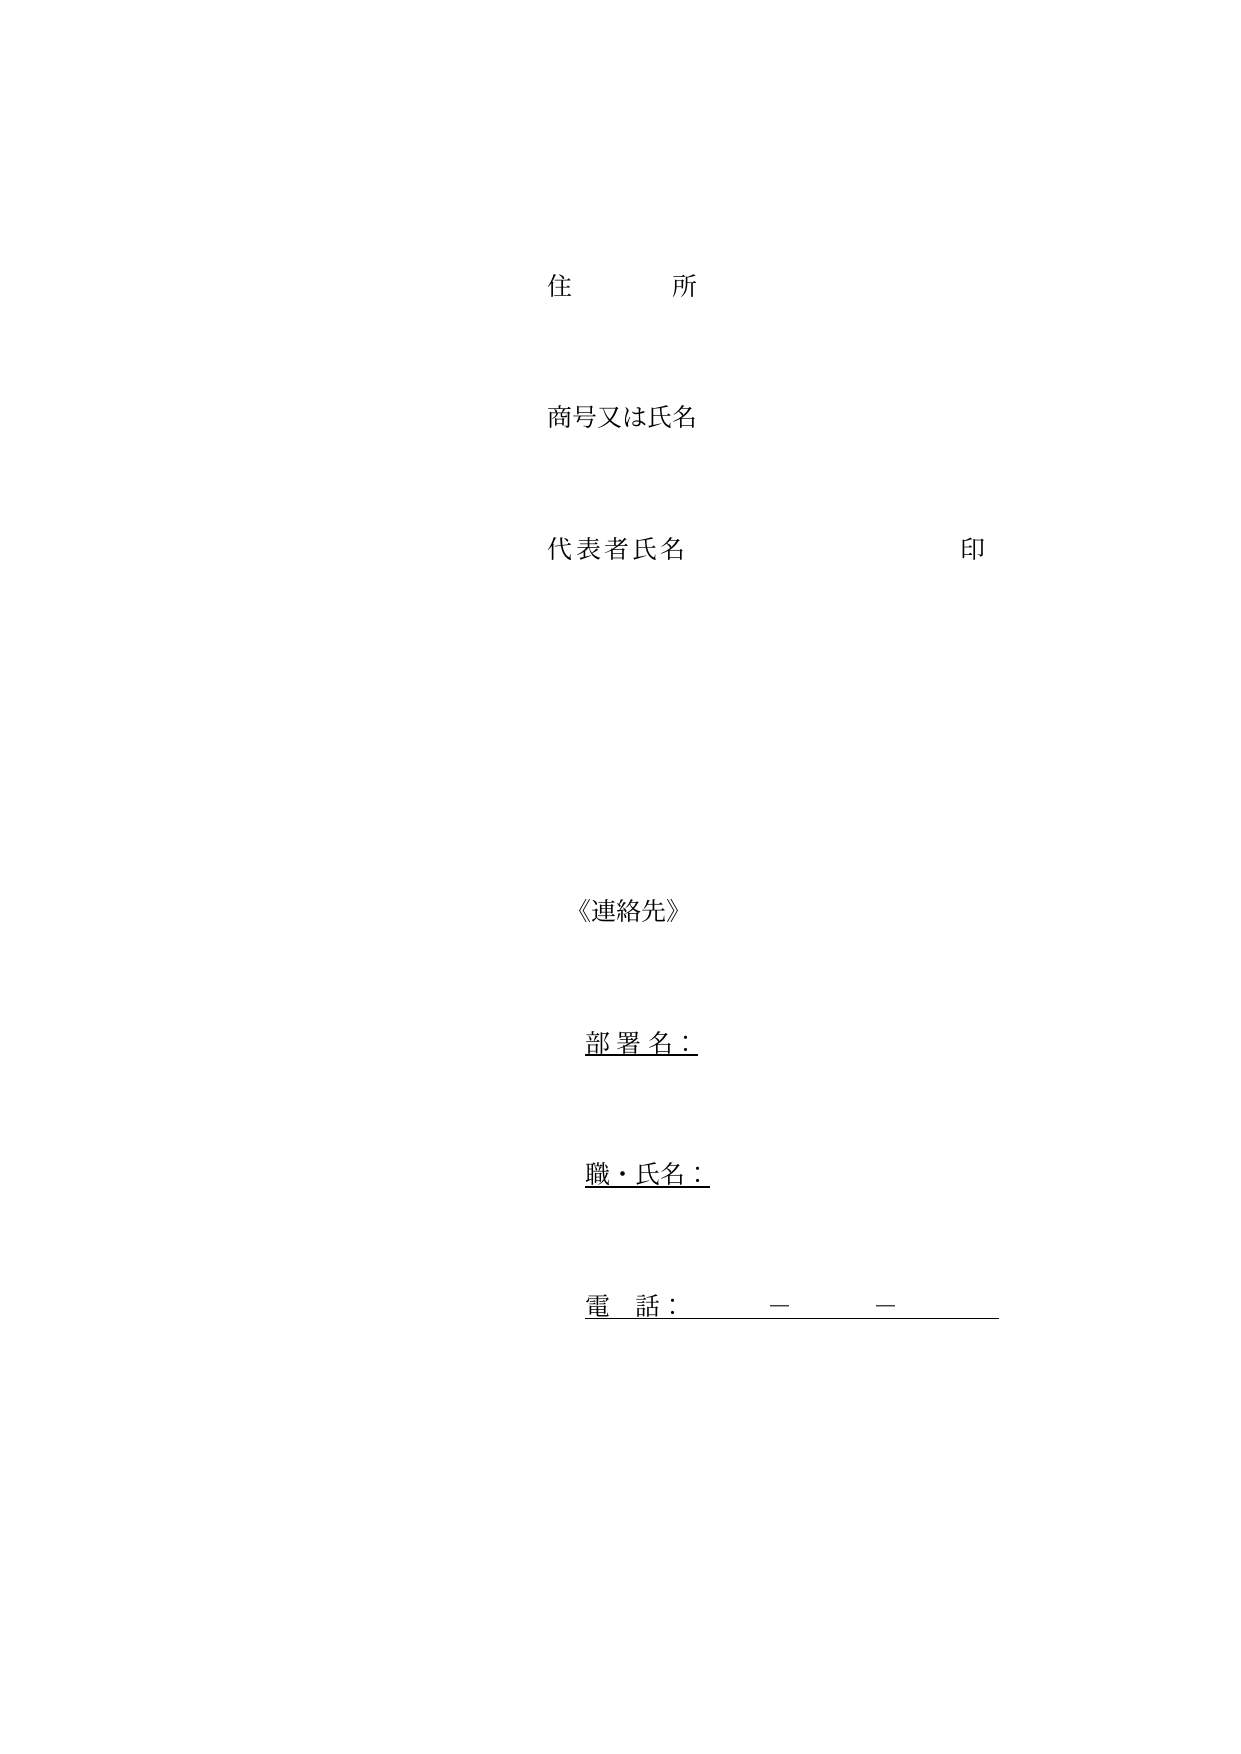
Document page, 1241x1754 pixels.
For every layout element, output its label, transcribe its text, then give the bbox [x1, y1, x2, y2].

text 住 所 [148, 252, 1092, 317]
text 電 話： － － [148, 1272, 1092, 1338]
text 代表者氏名 印 [148, 515, 1092, 581]
text 部 署 名： [235, 1009, 1092, 1074]
text 《連絡先》 [191, 877, 1092, 943]
text 商号又は氏名 [148, 383, 1092, 449]
text 職・氏名： [235, 1140, 1092, 1206]
